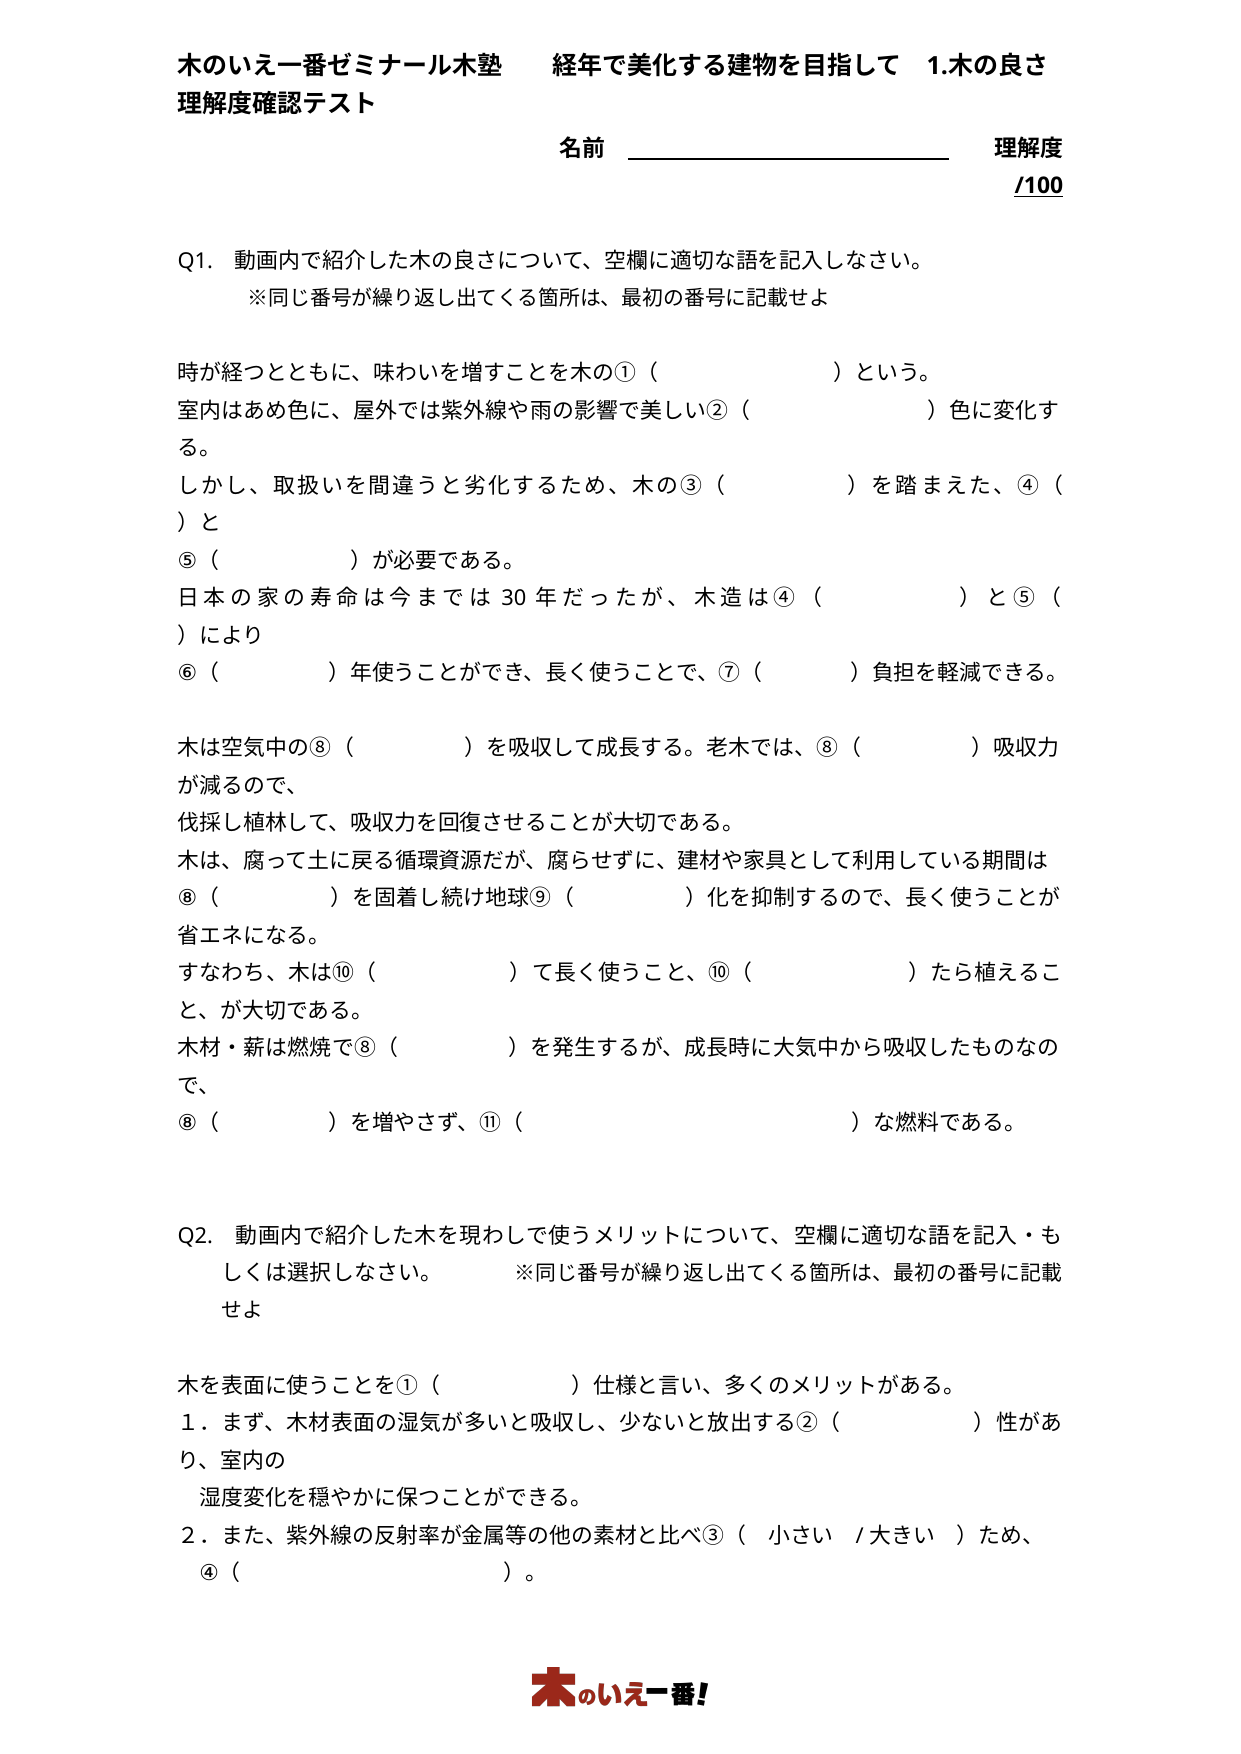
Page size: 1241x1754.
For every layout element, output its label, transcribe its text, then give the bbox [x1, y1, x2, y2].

text 湿度変化を穏やかに保つことができる。 [177, 1477, 1063, 1515]
picture [531, 1667, 709, 1707]
text 室内はあめ色に、屋外では紫外線や雨の影響で美しい②（ ）色に変化する。 [177, 390, 1063, 465]
text ⑧（ ）を増やさず、⑪（ ）な燃料である。 [177, 1102, 1063, 1140]
text 木は、腐って土に戻る循環資源だが、腐らせずに、建材や家具として利用している期間は [177, 840, 1063, 877]
text 木を表面に使うことを①（ ）仕様と言い、多くのメリットがある。 [177, 1365, 1063, 1402]
text 日本の家の寿命は今までは30年だったが、木造は④（ ）と⑤（ ）により [177, 577, 1063, 652]
text Q1. 動画内で紹介した木の良さについて、空欄に適切な語を記入しなさい。 [177, 240, 1063, 277]
text 木材・薪は燃焼で⑧（ ）を発生するが、成長時に大気中から吸収したものなので、 [177, 1027, 1063, 1102]
text ２．また、紫外線の反射率が金属等の他の素材と比べ③（ 小さい / 大きい ）ため、 [177, 1515, 1063, 1552]
text 時が経つとともに、味わいを増すことを木の①（ ）という。 [177, 352, 1063, 390]
text すなわち、木は⑩（ ）て長く使うこと、⑩（ ）たら植えること、が大切である。 [177, 952, 1063, 1027]
text １．まず、木材表面の湿気が多いと吸収し、少ないと放出する②（ ）性があり、室内の [177, 1402, 1063, 1477]
text Q2. 動画内で紹介した木を現わしで使うメリットについて、空欄に適切な語を記入・もしくは選択しなさい。 ※同じ番号が繰り返し出てくる箇所は、最初の番号に記載せよ [177, 1215, 1063, 1327]
text ⑤（ ）が必要である。 [177, 540, 1063, 577]
text しかし、取扱いを間違うと劣化するため、木の③（ ）を踏まえた、④（ ）と [177, 465, 1063, 540]
text ※同じ番号が繰り返し出てくる箇所は、最初の番号に記載せよ [177, 277, 1063, 315]
text ④（ ）。 [177, 1552, 1063, 1590]
text ⑧（ ）を固着し続け地球⑨（ ）化を抑制するので、長く使うことが省エネになる。 [177, 877, 1063, 952]
text 木は空気中の⑧（ ）を吸収して成長する。老木では、⑧（ ）吸収力が減るので、 [177, 727, 1063, 802]
text 伐採し植林して、吸収力を回復させることが大切である。 [177, 802, 1063, 840]
text ⑥（ ）年使うことができ、長く使うことで、⑦（ ）負担を軽減できる。 [177, 652, 1063, 690]
text 名前 理解度 /100 [177, 127, 1063, 202]
